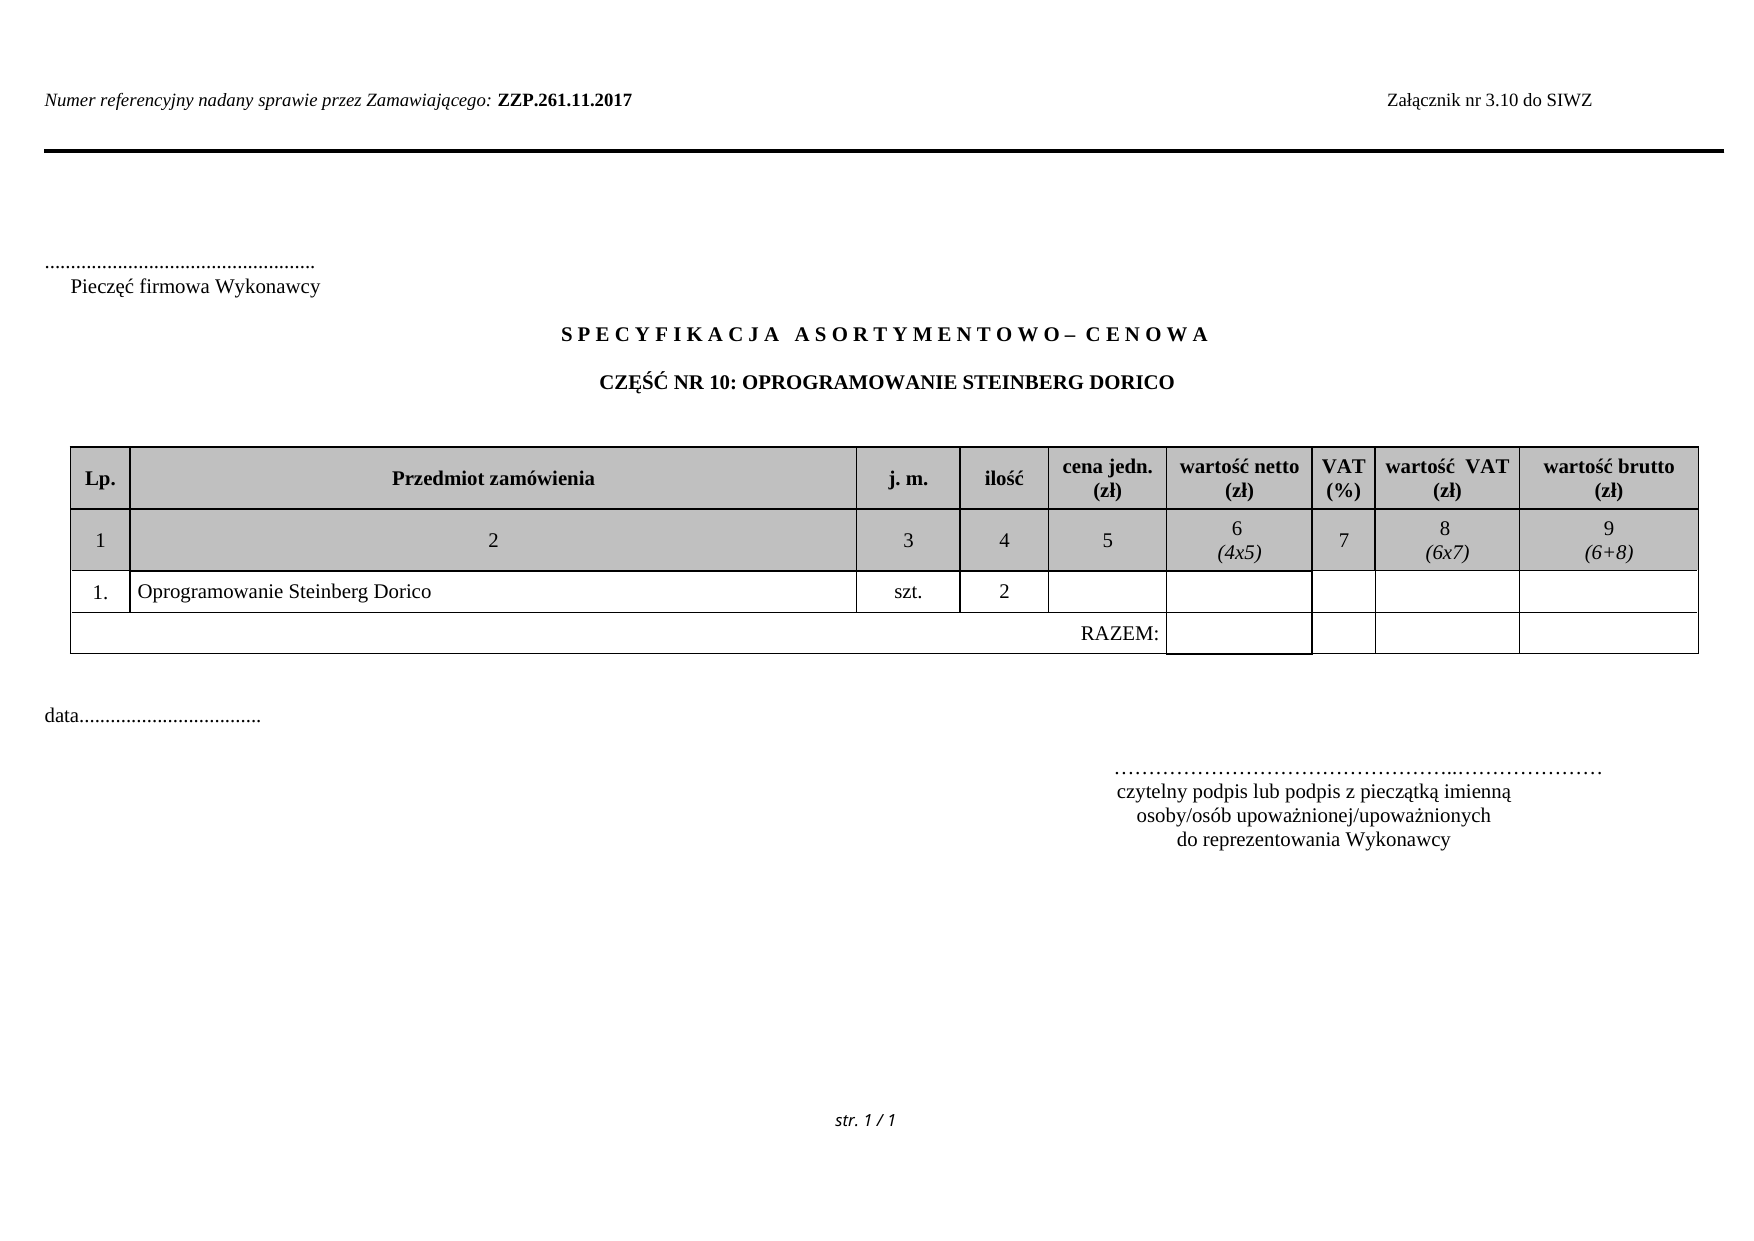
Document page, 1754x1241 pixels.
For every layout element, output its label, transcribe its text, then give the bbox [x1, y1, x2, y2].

table_header ilość [961, 448, 1048, 508]
table_cell [1520, 570, 1698, 612]
table_cell 9 (6+8) [1520, 510, 1698, 570]
text …………………………………………..………………… [514, 755, 1724, 779]
table_cell 6 (4x5) [1167, 510, 1311, 570]
table_cell Oprogramowanie Steinberg Dorico [131, 572, 856, 612]
table_cell 5 [1049, 510, 1166, 570]
table_cell [1520, 612, 1698, 653]
text do reprezentowania Wykonawcy [903, 827, 1724, 851]
table_cell 3 [857, 510, 959, 570]
table_cell 1 [71, 510, 129, 570]
text S P E C Y F I K A C J A A S O R T Y M E N T O W O – C E N O W A [44, 322, 1724, 346]
text data................................... [44, 703, 1724, 727]
text Pieczęć firmowa Wykonawcy [44, 273, 1724, 298]
text .................................................... [44, 249, 1724, 273]
table_cell [1167, 613, 1311, 653]
table_cell [1313, 571, 1375, 612]
table_header VAT (%) [1313, 448, 1374, 508]
table_cell [1049, 572, 1166, 612]
table_cell 1. [71, 571, 129, 612]
table_cell RAZEM: [71, 613, 1166, 653]
table_cell 4 [961, 510, 1048, 570]
table_header Lp. [71, 448, 129, 508]
table_cell 2 [131, 510, 856, 570]
subtitle CZĘŚĆ NR 10: OPROGRAMOWANIE STEINBERG DORICO [44, 370, 1724, 394]
table_cell [1376, 613, 1519, 653]
table_header wartość netto (zł) [1167, 448, 1311, 508]
table_cell [1313, 613, 1375, 653]
table_cell [1167, 572, 1311, 612]
table_cell 8 (6x7) [1376, 510, 1519, 570]
table_header wartość brutto (zł) [1520, 448, 1698, 508]
text osoby/osób upoważnionej/upoważnionych [903, 803, 1724, 827]
table_header Przedmiot zamówienia [131, 448, 856, 508]
table_cell szt. [857, 572, 959, 612]
text czytelny podpis lub podpis z pieczątką imienną [903, 779, 1724, 803]
table_cell [1376, 571, 1519, 612]
table_header cena jedn. (zł) [1049, 448, 1166, 508]
table_cell 2 [961, 572, 1048, 612]
table_header j. m. [857, 448, 959, 508]
table_header wartość VAT (zł) [1376, 448, 1519, 508]
table_cell 7 [1313, 510, 1374, 570]
